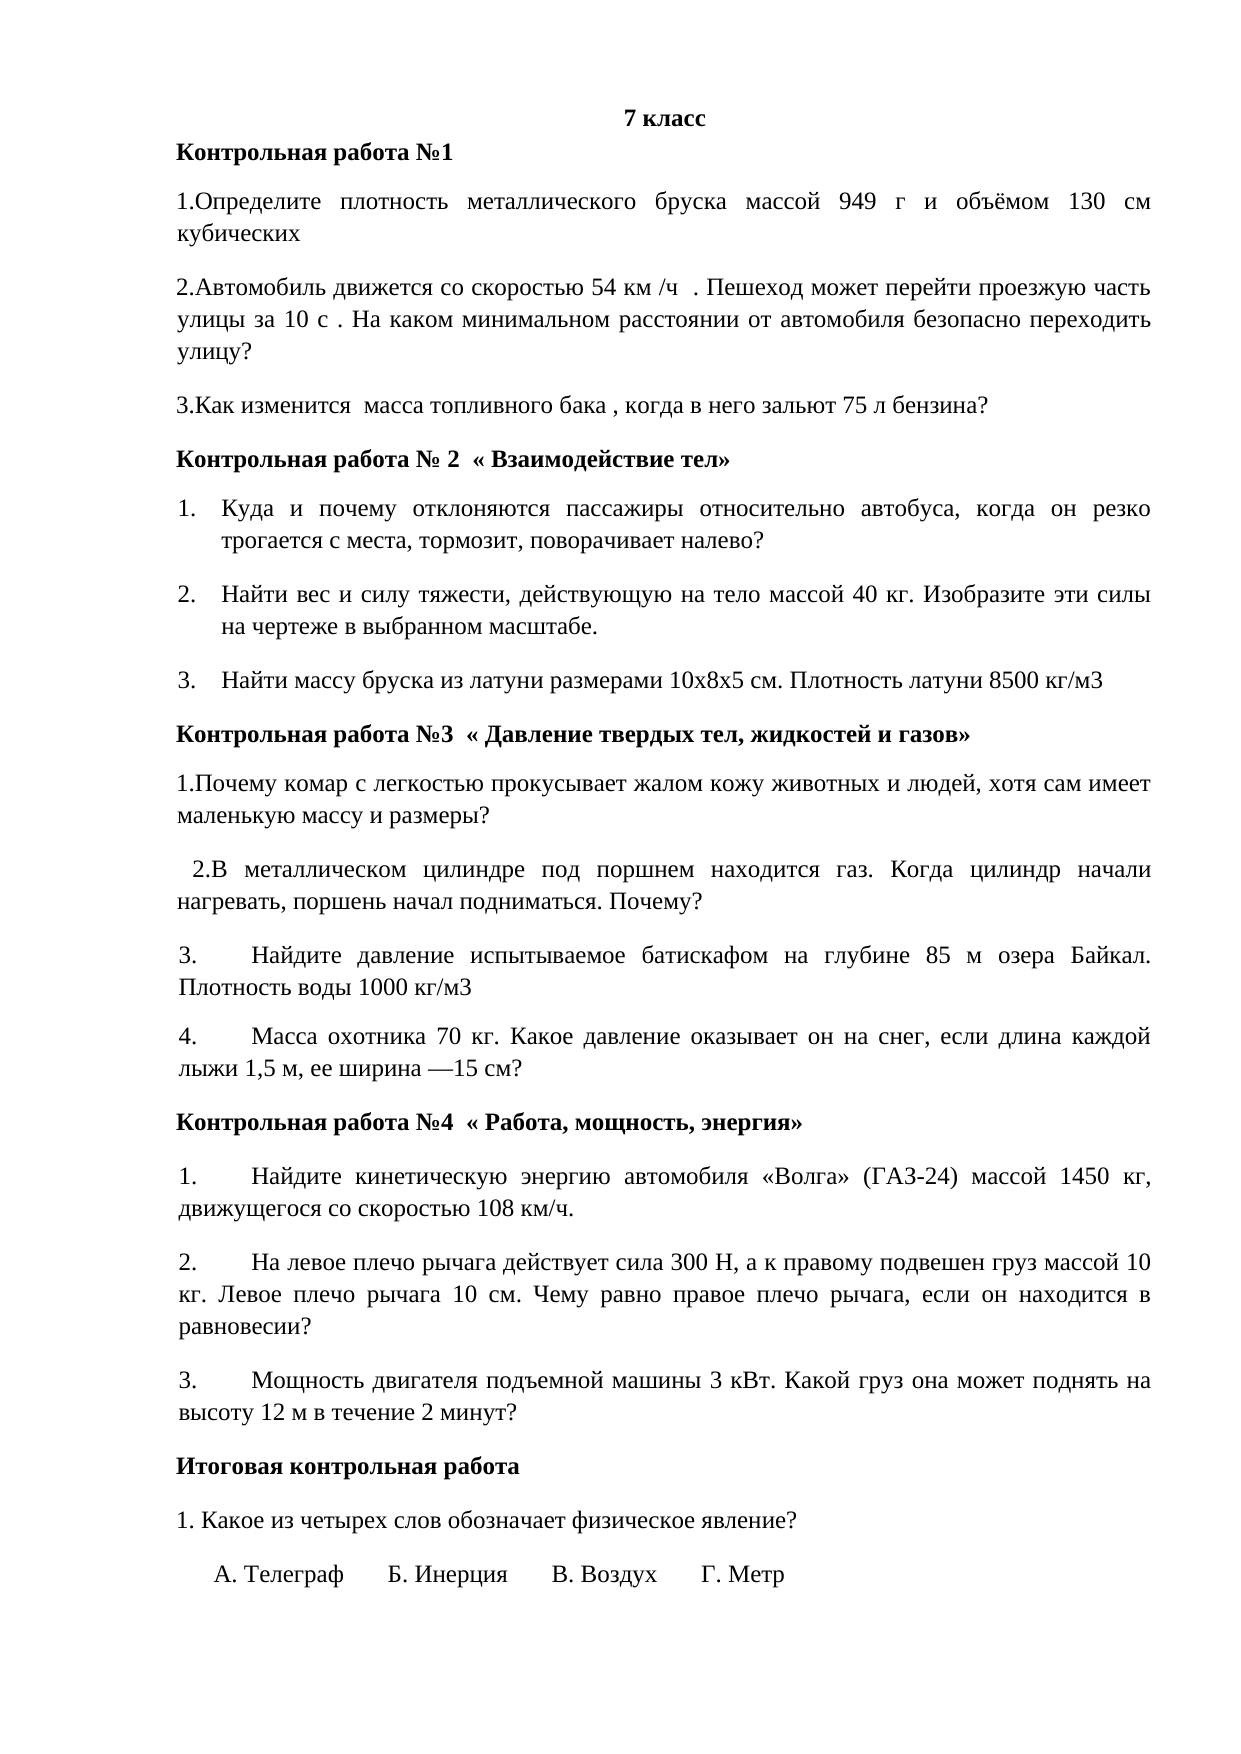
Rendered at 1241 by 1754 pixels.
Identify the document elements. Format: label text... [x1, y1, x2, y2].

text 3.Как изменится масса топливного бака , когда в него зальют 75 л бензина? [176, 390, 1152, 419]
text Контрольная работа №4 « Работа, мощность, энергия» [176, 1107, 1152, 1136]
text Итоговая контрольная работа [176, 1451, 1152, 1480]
list Найти вес и силу тяжести, действующую на тело массой 40 кг. Изобразите эти силы на чертеже в выбранном масштабе. [177, 579, 1152, 640]
text 2.Автомобиль движется со скоростью 54 км /ч . Пешеход может перейти проезжую часть улицы за 10 с . На каком минимальном расстоянии от автомобиля безопасно переходить улицу? [176, 272, 1152, 365]
list Найдите давление испытываемое батискафом на глубине 85 м озера Байкал. Плотность воды 1000 кг/м3 [178, 940, 1152, 1001]
list Найдите кинетическую энергию автомобиля «Волга» (ГАЗ-24) массой 1450 кг, движущегося со скоростью 108 км/ч. [178, 1161, 1152, 1222]
text 2.В металлическом цилиндре под поршнем находится газ. Когда цилиндр начали нагревать, поршень начал подниматься. Почему? [176, 854, 1152, 915]
text А. Телеграф Б. Инерция В. Воздух Г. Метр [176, 1559, 1152, 1588]
text 1. Какое из четырех слов обозначает физическое явление? [176, 1505, 1152, 1534]
text 1.Почему комар с легкостью прокусывает жалом кожу животных и людей, хотя сам имеет маленькую массу и размеры? [176, 768, 1152, 829]
text 1.Определите плотность металлического бруска массой 949 г и объёмом 130 см кубических [176, 186, 1152, 247]
list Куда и почему отклоняются пассажиры относительно автобуса, когда он резко трогается с места, тормозит, поворачивает налево? [177, 493, 1152, 554]
text Контрольная работа № 2 « Взаимодействие тел» [176, 444, 1152, 473]
list На левое плечо рычага действует сила 300 Н, а к правому подвешен груз массой 10 кг. Левое плечо рычага 10 см. Чему равно правое плечо рычага, если он находится в равновесии? [178, 1247, 1152, 1340]
text Контрольная работа №3 « Давление твердых тел, жидкостей и газов» [176, 719, 1152, 748]
list Мощность двигателя подъемной машины 3 кВт. Какой груз она может поднять на высоту 12 м в течение 2 минут? [178, 1365, 1152, 1426]
text Контрольная работа №1 [176, 137, 1152, 166]
subtitle 7 класс [177, 103, 1152, 132]
list Масса охотника 70 кг. Какое давление оказывает он на снег, если длина каждой лыжи 1,5 м, ее ширина —15 см? [178, 1021, 1152, 1082]
list Найти массу бруска из латуни размерами 10х8х5 см. Плотность латуни 8500 кг/м3 [177, 665, 1152, 694]
